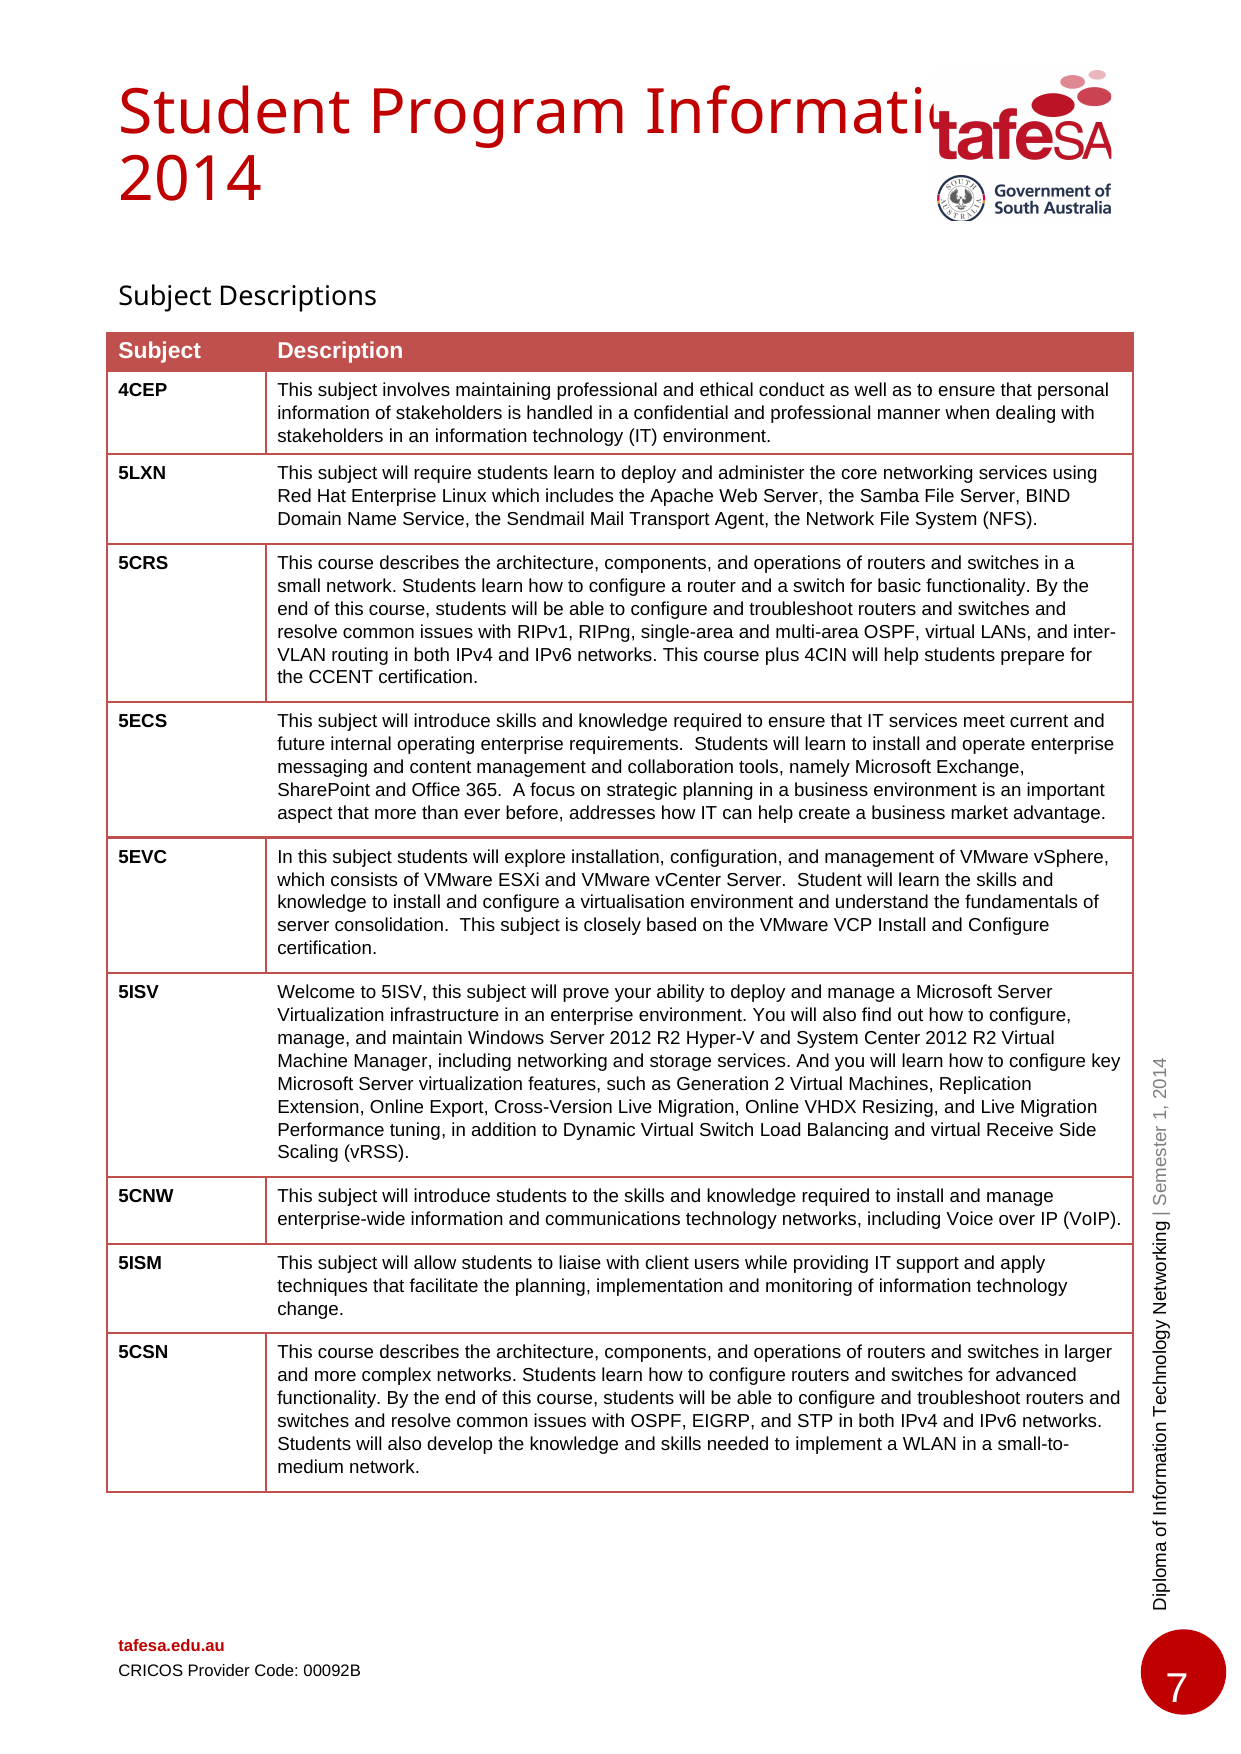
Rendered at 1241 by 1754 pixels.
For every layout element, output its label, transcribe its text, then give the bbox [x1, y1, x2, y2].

table_cell This subject will require students learn to deploy and administer the core networking services using Red Hat Enterprise Linux which includes the Apache Web Server, the Samba File Server, BIND Domain Name Service, the Sendmail Mail Transport Agent, the Network File System (NFS). [266, 455, 1132, 543]
table_header Description [266, 334, 1132, 370]
picture [933, 70, 1112, 221]
table_cell 5ISM [108, 1245, 266, 1332]
table_cell This subject involves maintaining professional and ethical conduct as well as to ensure that personal information of stakeholders is handled in a confidential and professional manner when dealing with stakeholders in an information technology (IT) environment. [267, 372, 1132, 453]
table_cell 5ISV [108, 974, 266, 1176]
table_cell 5EVC [108, 839, 265, 972]
table_cell 4CEP [108, 372, 265, 453]
table_header Subject [108, 334, 266, 370]
table_cell In this subject students will explore installation, configuration, and management of VMware vSphere, which consists of VMware ESXi and VMware vCenter Server. Student will learn the skills and knowledge to install and configure a virtualisation environment and understand the fundamentals of server consolidation. This subject is closely based on the VMware VCP Install and Configure certification. [267, 839, 1132, 972]
table_cell 5CRS [108, 545, 265, 701]
table_cell 5LXN [108, 455, 266, 543]
table_cell 5ECS [108, 703, 266, 836]
table_cell This course describes the architecture, components, and operations of routers and switches in a small network. Students learn how to configure a router and a switch for basic functionality. By the end of this course, students will be able to configure and troubleshoot routers and switches and resolve common issues with RIPv1, RIPng, single-area and multi-area OSPF, virtual LANs, and inter-VLAN routing in both IPv4 and IPv6 networks. This course plus 4CIN will help students prepare for the CCENT certification. [267, 545, 1132, 701]
table_cell Welcome to 5ISV, this subject will prove your ability to deploy and manage a Microsoft Server Virtualization infrastructure in an enterprise environment. You will also find out how to configure, manage, and maintain Windows Server 2012 R2 Hyper-V and System Center 2012 R2 Virtual Machine Manager, including networking and storage services. And you will learn how to configure key Microsoft Server virtualization features, such as Generation 2 Virtual Machines, Replication Extension, Online Export, Cross-Version Live Migration, Online VHDX Resizing, and Live Migration Performance tuning, in addition to Dynamic Virtual Switch Load Balancing and virtual Receive Side Scaling (vRSS). [266, 974, 1132, 1176]
table_cell This subject will introduce students to the skills and knowledge required to install and manage enterprise-wide information and communications technology networks, including Voice over IP (VoIP). [267, 1178, 1132, 1243]
table_cell This subject will introduce skills and knowledge required to ensure that IT services meet current and future internal operating enterprise requirements. Students will learn to install and operate enterprise messaging and content management and collaboration tools, namely Microsoft Exchange, SharePoint and Office 365. A focus on strategic planning in a business environment is an important aspect that more than ever before, addresses how IT can help create a business market advantage. [266, 703, 1132, 836]
table_cell 5CSN [108, 1334, 265, 1491]
table_cell This course describes the architecture, components, and operations of routers and switches in larger and more complex networks. Students learn how to configure routers and switches for advanced functionality. By the end of this course, students will be able to configure and troubleshoot routers and switches and resolve common issues with OSPF, EIGRP, and STP in both IPv4 and IPv6 networks. Students will also develop the knowledge and skills needed to implement a WLAN in a small-to-medium network. [267, 1334, 1132, 1491]
table_cell This subject will allow students to liaise with client users while providing IT support and apply techniques that facilitate the planning, implementation and monitoring of information technology change. [266, 1245, 1132, 1332]
table_cell 5CNW [108, 1178, 265, 1243]
subtitle Subject Descriptions [118, 282, 1122, 311]
